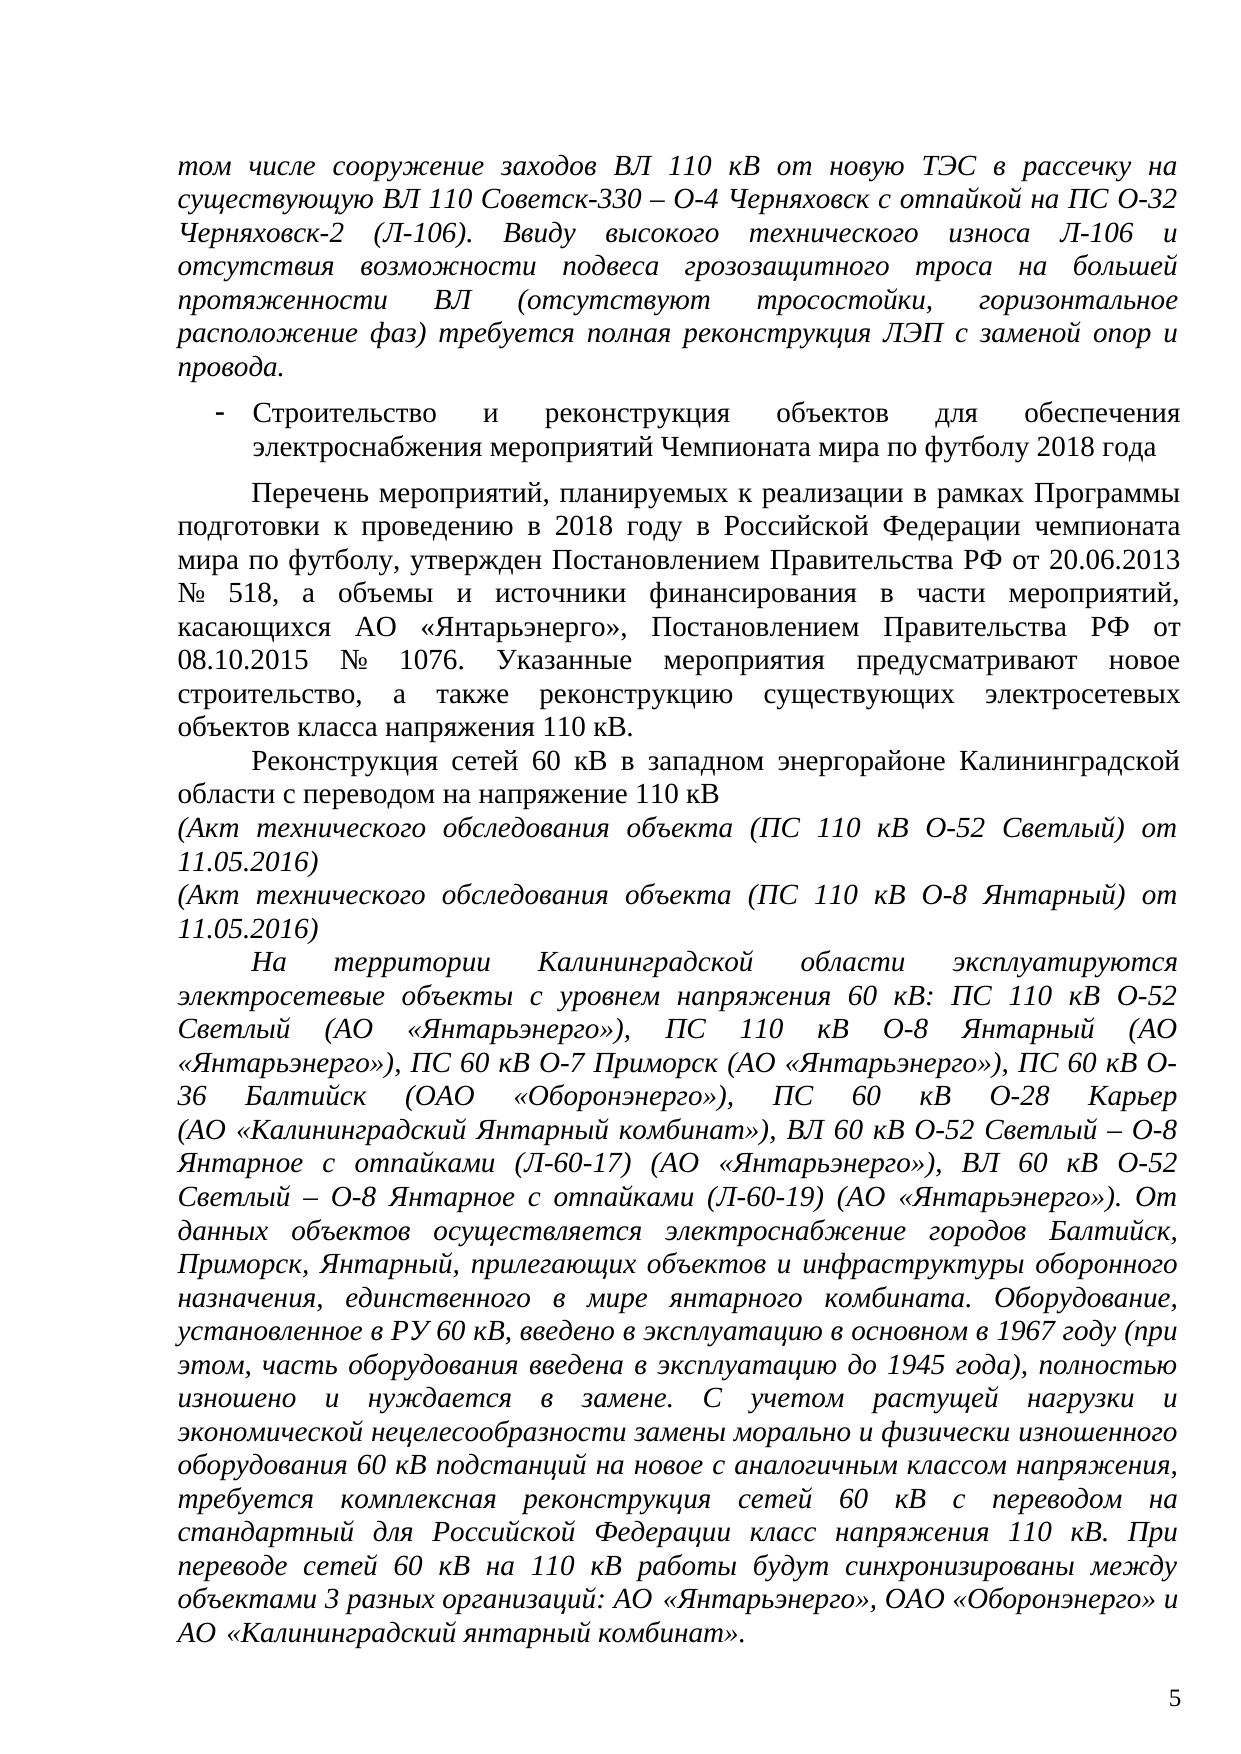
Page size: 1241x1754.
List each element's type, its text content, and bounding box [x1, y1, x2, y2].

text Реконструкция сетей 60 кВ в западном энергорайоне Калининградской области с переводом на напряжение 110 кВ [177, 743, 1181, 810]
text (Акт технического обследования объекта (ПС 110 кВ О-8 Янтарный) от 11.05.2016) [177, 877, 1181, 944]
text На территории Калининградской области эксплуатируются электросетевые объекты с уровнем напряжения 60 кВ: ПС 110 кВ О-52 Светлый (АО «Янтарьэнерго»), ПС 110 кВ О-8 Янтарный (АО «Янтарьэнерго»), ПС 60 кВ О-7 Приморск (АО «Янтарьэнерго»), ПС 60 кВ О-36 Балтийск (ОАО «Оборонэнерго»), ПС 60 кВ О-28 Карьер (АО «Калининградский Янтарный комбинат»), ВЛ 60 кВ О-52 Светлый – О-8 Янтарное с отпайками (Л-60-17) (АО «Янтарьэнерго»), ВЛ 60 кВ О-52 Светлый – О-8 Янтарное с отпайками (Л-60-19) (АО «Янтарьэнерго»). От данных объектов осуществляется электроснабжение городов Балтийск, Приморск, Янтарный, прилегающих объектов и инфраструктуры оборонного назначения, единственного в мире янтарного комбината. Оборудование, установленное в РУ 60 кВ, введено в эксплуатацию в основном в 1967 году (при этом, часть оборудования введена в эксплуатацию до 1945 года), полностью изношено и нуждается в замене. С учетом растущей нагрузки и экономической нецелесообразности замены морально и физически изношенного оборудования 60 кВ подстанций на новое с аналогичным классом напряжения, требуется комплексная реконструкция сетей 60 кВ с переводом на стандартный для Российской Федерации класс напряжения 110 кВ. При переводе сетей 60 кВ на 110 кВ работы будут синхронизированы между объектами 3 разных организаций: АО «Янтарьэнерго», ОАО «Оборонэнерго» и АО «Калининградский янтарный комбинат». [177, 944, 1181, 1649]
list Строительство и реконструкция объектов для обеспечения электроснабжения мероприятий Чемпионата мира по футболу 2018 года [215, 395, 1181, 462]
text (Акт технического обследования объекта (ПС 110 кВ О-52 Светлый) от 11.05.2016) [177, 810, 1181, 877]
text Перечень мероприятий, планируемых к реализации в рамках Программы подготовки к проведению в 2018 году в Российской Федерации чемпионата мира по футболу, утвержден Постановлением Правительства РФ от 20.06.2013 № 518, а объемы и источники финансирования в части мероприятий, касающихся АО «Янтарьэнерго», Постановлением Правительства РФ от 08.10.2015 № 1076. Указанные мероприятия предусматривают новое строительство, а также реконструкцию существующих электросетевых объектов класса напряжения 110 кВ. [177, 475, 1181, 743]
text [177, 148, 1181, 382]
